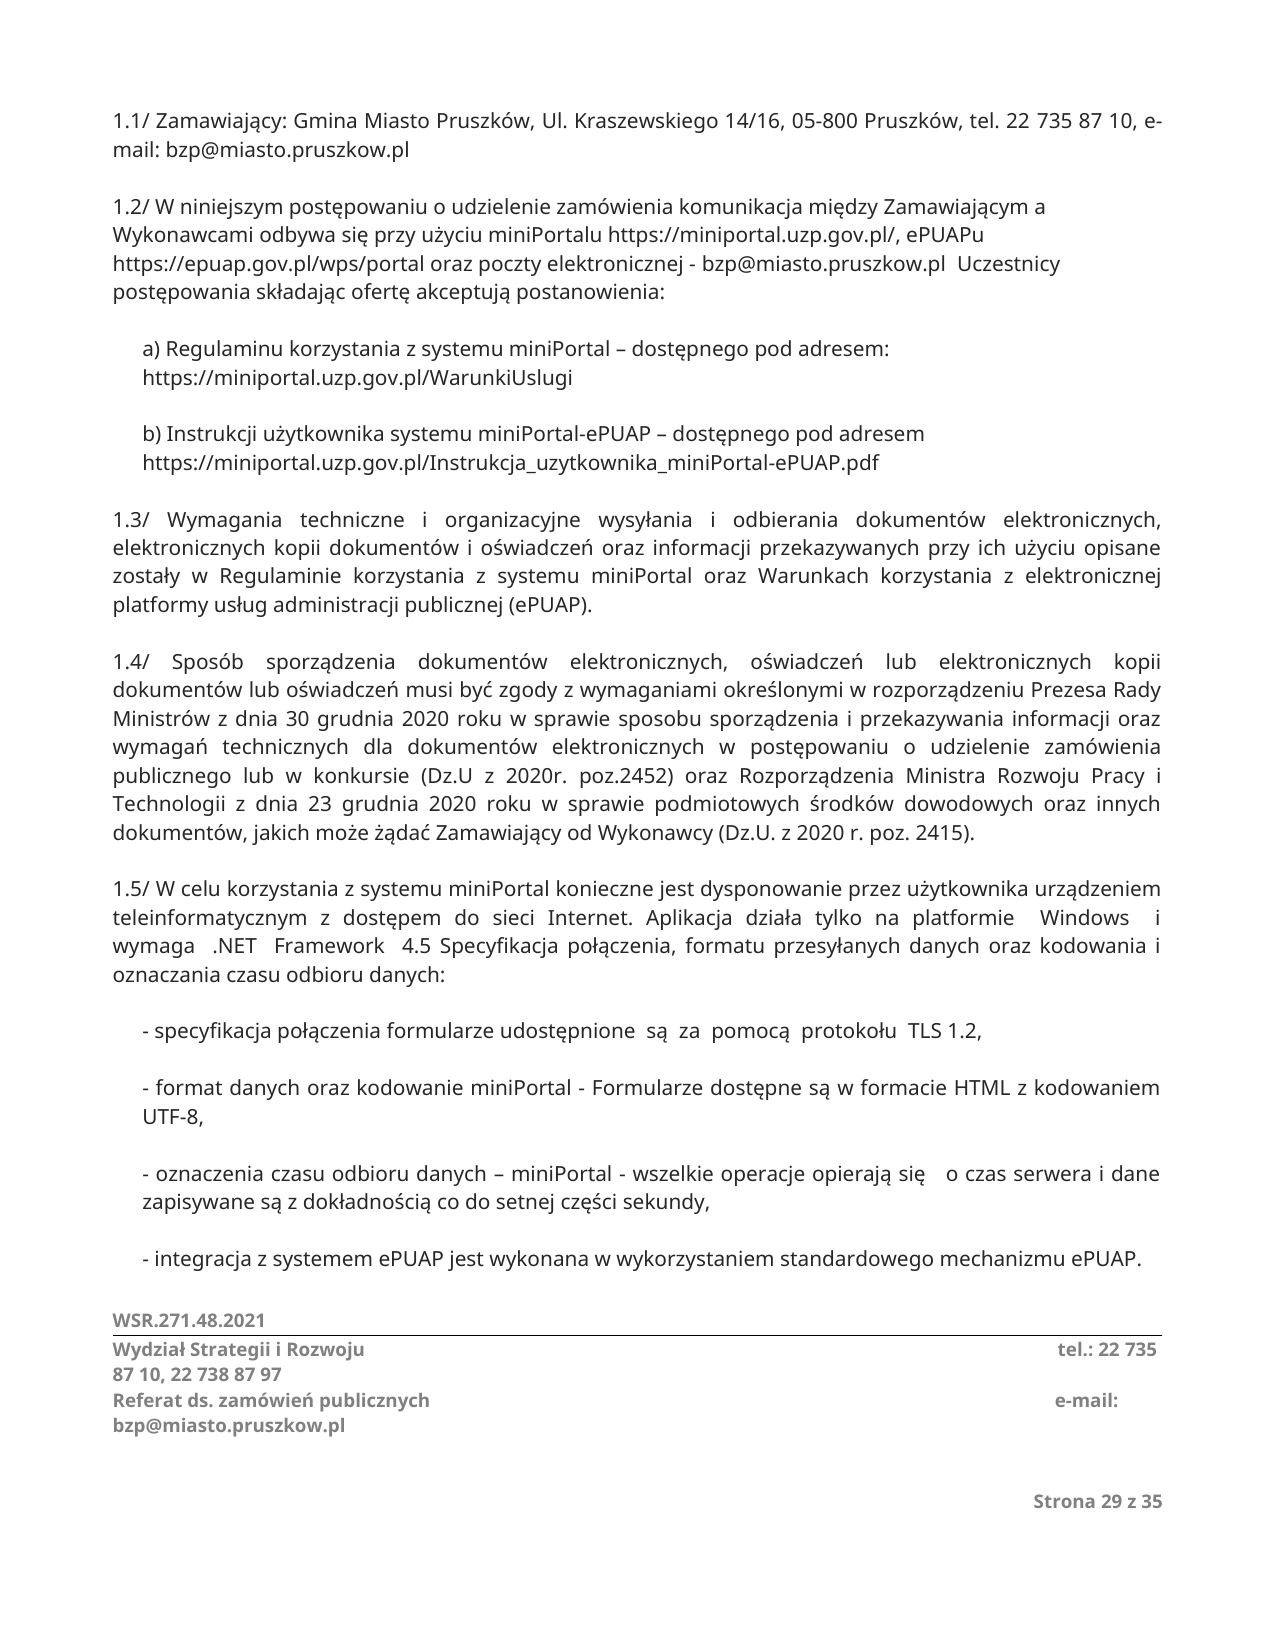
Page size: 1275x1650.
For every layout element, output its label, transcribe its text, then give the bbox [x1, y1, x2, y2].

text - specyfikacja połączenia formularze udostępnione są za pomocą protokołu TLS 1.2, [142, 1017, 1162, 1045]
text - integracja z systemem ePUAP jest wykonana w wykorzystaniem standardowego mechanizmu ePUAP. [142, 1244, 1162, 1273]
text 1.1/ Zamawiający: Gmina Miasto Pruszków, Ul. Kraszewskiego 14/16, 05-800 Pruszków, tel. 22 735 87 10, e-mail: bzp@miasto.pruszkow.pl [112, 107, 1162, 163]
text 1.3/ Wymagania techniczne i organizacyjne wysyłania i odbierania dokumentów elektronicznych, elektronicznych kopii dokumentów i oświadczeń oraz informacji przekazywanych przy ich użyciu opisane zostały w Regulaminie korzystania z systemu miniPortal oraz Warunkach korzystania z elektronicznej platformy usług administracji publicznej (ePUAP). [112, 505, 1162, 618]
text 1.5/ W celu korzystania z systemu miniPortal konieczne jest dysponowanie przez użytkownika urządzeniem teleinformatycznym z dostępem do sieci Internet. Aplikacja działa tylko na platformie Windows i wymaga .NET Framework 4.5 Specyfikacja połączenia, formatu przesyłanych danych oraz kodowania i oznaczania czasu odbioru danych: [112, 874, 1162, 988]
text - oznaczenia czasu odbioru danych – miniPortal - wszelkie operacje opierają się o czas serwera i dane zapisywane są z dokładnością co do setnej części sekundy, [142, 1159, 1162, 1216]
text a) Regulaminu korzystania z systemu miniPortal – dostępnego pod adresem: https://miniportal.uzp.gov.pl/WarunkiUslugi [142, 334, 1162, 391]
text b) Instrukcji użytkownika systemu miniPortal-ePUAP – dostępnego pod adresem https://miniportal.uzp.gov.pl/Instrukcja_uzytkownika_miniPortal-ePUAP.pdf [142, 419, 1162, 476]
text - format danych oraz kodowanie miniPortal - Formularze dostępne są w formacie HTML z kodowaniem UTF-8, [142, 1073, 1162, 1130]
text 1.4/ Sposób sporządzenia dokumentów elektronicznych, oświadczeń lub elektronicznych kopii dokumentów lub oświadczeń musi być zgody z wymaganiami określonymi w rozporządzeniu Prezesa Rady Ministrów z dnia 30 grudnia 2020 roku w sprawie sposobu sporządzenia i przekazywania informacji oraz wymagań technicznych dla dokumentów elektronicznych w postępowaniu o udzielenie zamówienia publicznego lub w konkursie (Dz.U z 2020r. poz.2452) oraz Rozporządzenia Ministra Rozwoju Pracy i Technologii z dnia 23 grudnia 2020 roku w sprawie podmiotowych środków dowodowych oraz innych dokumentów, jakich może żądać Zamawiający od Wykonawcy (Dz.U. z 2020 r. poz. 2415). [112, 647, 1162, 846]
text 1.2/ W niniejszym postępowaniu o udzielenie zamówienia komunikacja między Zamawiającym a Wykonawcami odbywa się przy użyciu miniPortalu https://miniportal.uzp.gov.pl/, ePUAPu https://epuap.gov.pl/wps/portal oraz poczty elektronicznej - bzp@miasto.pruszkow.pl Uczestnicy postępowania składając ofertę akceptują postanowienia: [112, 192, 1162, 306]
